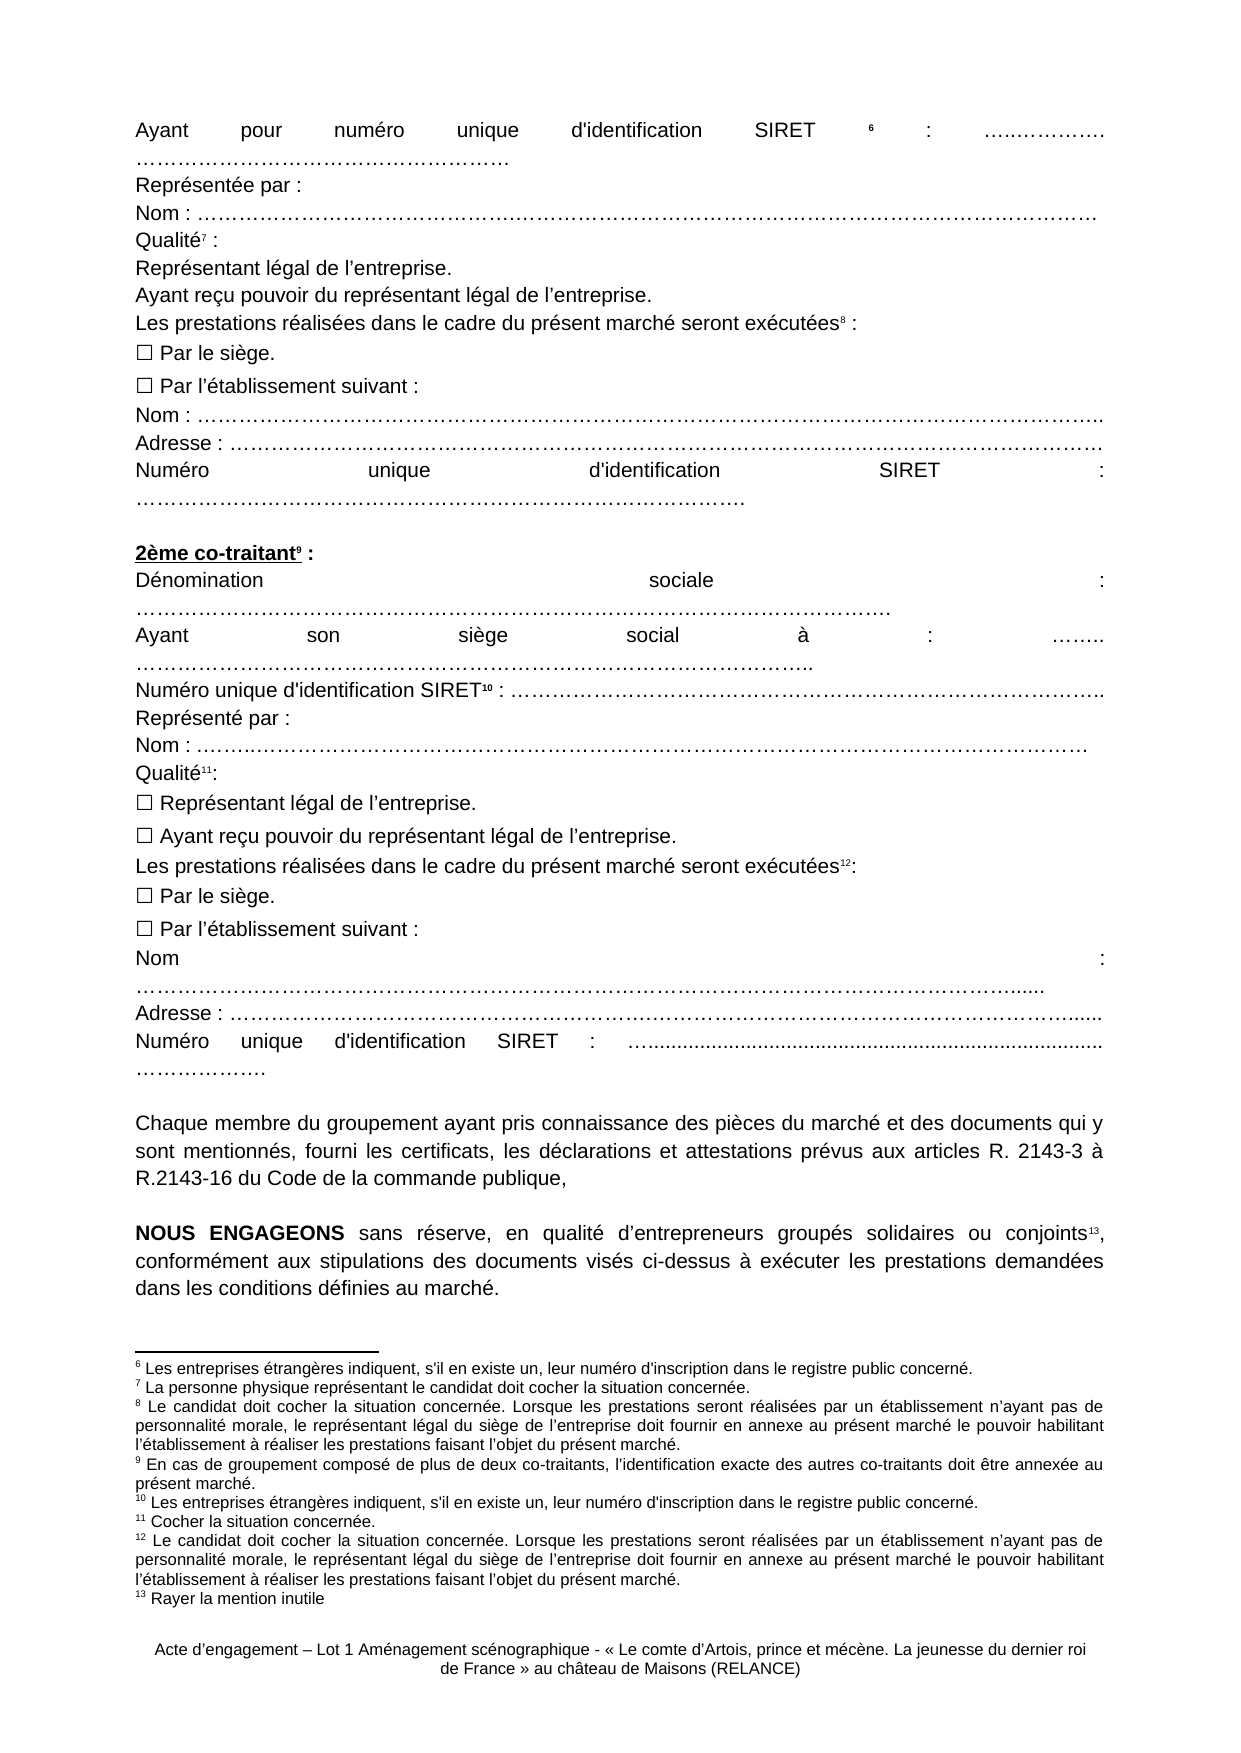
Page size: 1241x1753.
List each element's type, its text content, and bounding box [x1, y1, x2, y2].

text Nom : ……………………………………….………………………………………………………………………… [135, 201, 1105, 224]
text Ayant reçu pouvoir du représentant légal de l’entreprise. [135, 821, 1105, 849]
text Chaque membre du groupement ayant pris connaissance des pièces du marché et des documents qui y sont mentionnés, fourni les certificats, les déclarations et attestations prévus aux articles R. 2143-3 à R.2143-16 du Code de la commande publique, [135, 1111, 1105, 1190]
text Numéro unique d'identification SIRET : ……………………………………………………………………………. [135, 458, 1105, 510]
text 2ème co-traitant : [135, 541, 1105, 565]
text Les prestations réalisées dans le cadre du présent marché seront exécutées : [135, 311, 1105, 334]
text Adresse : ……………………………………………………………………………………………………………… [135, 431, 1105, 455]
text Représenté par : [135, 706, 1105, 730]
text Qualité: [135, 761, 1105, 785]
text Nom : ………………………………………………………………………………………………………………...... [135, 946, 1105, 998]
text Numéro unique d'identification SIRET : ………………………………………………………………………….. [135, 678, 1105, 702]
text Représentant légal de l’entreprise. [135, 256, 1105, 279]
text Adresse : …………………………………………………….……………………………………………………...... [135, 1001, 1105, 1025]
text Ayant pour numéro unique d'identification SIRET : …..………….……………………………………………… [135, 118, 1105, 169]
text Ayant reçu pouvoir du représentant légal de l’entreprise. [135, 283, 1105, 307]
text Représentant légal de l’entreprise. [135, 788, 1105, 817]
text Nom : .……..………………………………………………………………………………………………………… [135, 733, 1105, 757]
text Par le siège. [135, 338, 1105, 367]
text Dénomination sociale : ………………………………………………………………………………………………. [135, 568, 1105, 620]
text Par l’établissement suivant : [135, 914, 1105, 942]
text Numéro unique d'identification SIRET : …...............................................................................………………. [135, 1029, 1105, 1080]
text Représentée par : [135, 173, 1105, 197]
text Qualité : [135, 228, 1105, 252]
text NOUS ENGAGEONS sans réserve, en qualité d’entrepreneurs groupés solidaires ou conjoints, conformément aux stipulations des documents visés ci-dessus à exécuter les prestations demandées dans les conditions définies au marché. [135, 1221, 1105, 1300]
text Les prestations réalisées dans le cadre du présent marché seront exécutées: [135, 853, 1105, 877]
text Ayant son siège social à : ……..…………………………………………………………………………………….. [135, 623, 1105, 675]
text Par le siège. [135, 881, 1105, 909]
text Nom : ………………………………………………………………………………………………………………….. [135, 403, 1105, 427]
text Par l’établissement suivant : [135, 371, 1105, 399]
